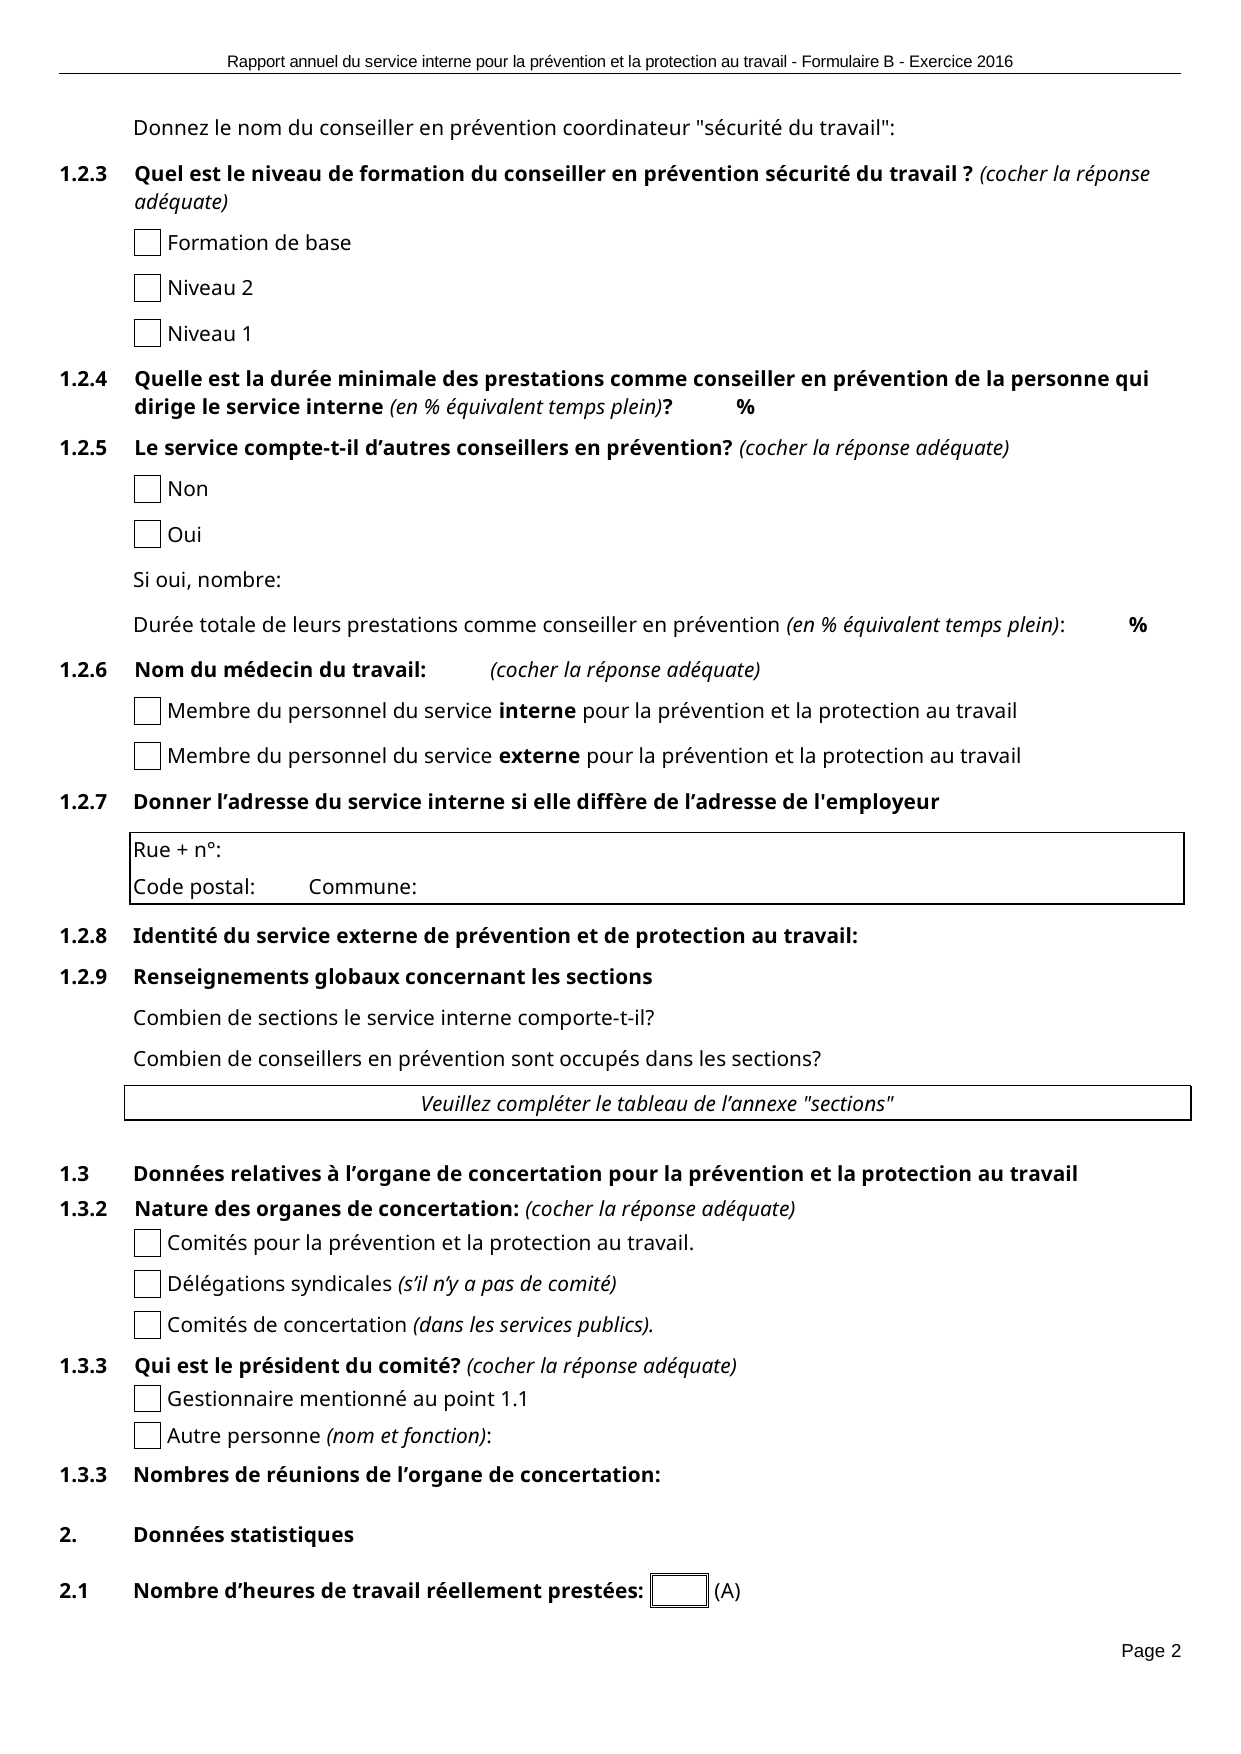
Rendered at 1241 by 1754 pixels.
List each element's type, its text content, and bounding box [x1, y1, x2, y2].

text Durée totale de leurs prestations comme conseiller en prévention (en % équivalent temps plein): % [133, 610, 1181, 638]
list Le service compte-t-il d’autres conseillers en prévention? (cocher la réponse adéquate) [59, 433, 1181, 462]
text 1.2.7 Donner l’adresse du service interne si elle diffère de l’adresse de l'employeur [59, 787, 1181, 815]
text 1.2.8 Identité du service externe de prévention et de protection au travail: [59, 921, 1181, 950]
text Rue + n°: [131, 833, 1183, 864]
text Délégations syndicales (s’il n’y a pas de comité) [133, 1269, 1181, 1298]
list Quel est le niveau de formation du conseiller en prévention sécurité du travail ? (cocher la réponse adéquate) [59, 158, 1181, 216]
text Autre personne (nom et fonction): [133, 1421, 1181, 1449]
text 1.3.3 Nombres de réunions de l’organe de concertation: [59, 1460, 1181, 1488]
text Donnez le nom du conseiller en prévention coordinateur "sécurité du travail": [133, 113, 1181, 142]
text Membre du personnel du service interne pour la prévention et la protection au travail [133, 696, 1181, 725]
text 2.1 Nombre d’heures de travail réellement prestées: (A) [709, 1573, 1181, 1608]
text 2.1 Nombre d’heures de travail réellement prestées: (A) [59, 1573, 650, 1608]
text Veuillez compléter le tableau de l’annexe "sections" [125, 1086, 1190, 1119]
text 1.3 Données relatives à l’organe de concertation pour la prévention et la protection au travail [59, 1159, 1181, 1187]
text Non [133, 474, 1181, 503]
text Membre du personnel du service externe pour la prévention et la protection au travail [133, 741, 1181, 770]
text Combien de conseillers en prévention sont occupés dans les sections? [133, 1044, 1181, 1073]
list Nom du médecin du travail: (cocher la réponse adéquate) [59, 655, 1181, 684]
subtitle Nature des organes de concertation: (cocher la réponse adéquate) [59, 1193, 1181, 1222]
text Gestionnaire mentionné au point 1.1 [133, 1384, 1181, 1413]
text 1.2.9 Renseignements globaux concernant les sections [59, 962, 1181, 991]
text Oui [133, 519, 1181, 548]
list Quelle est la durée minimale des prestations comme conseiller en prévention de la personne qui dirige le service interne (en % équivalent temps plein)? % [59, 364, 1181, 421]
text Code postal: Commune: [131, 869, 1183, 903]
text Niveau 1 [133, 318, 1181, 347]
text Comités pour la prévention et la protection au travail. [133, 1228, 1181, 1257]
text Formation de base [133, 228, 1181, 257]
text 2. Données statistiques [59, 1520, 1181, 1548]
text Niveau 2 [133, 273, 1181, 302]
text Combien de sections le service interne comporte-t-il? [133, 1003, 1181, 1032]
subtitle Qui est le président du comité? (cocher la réponse adéquate) [59, 1351, 1181, 1380]
text Comités de concertation (dans les services publics). [133, 1310, 1181, 1339]
text Si oui, nombre: [133, 565, 1181, 593]
